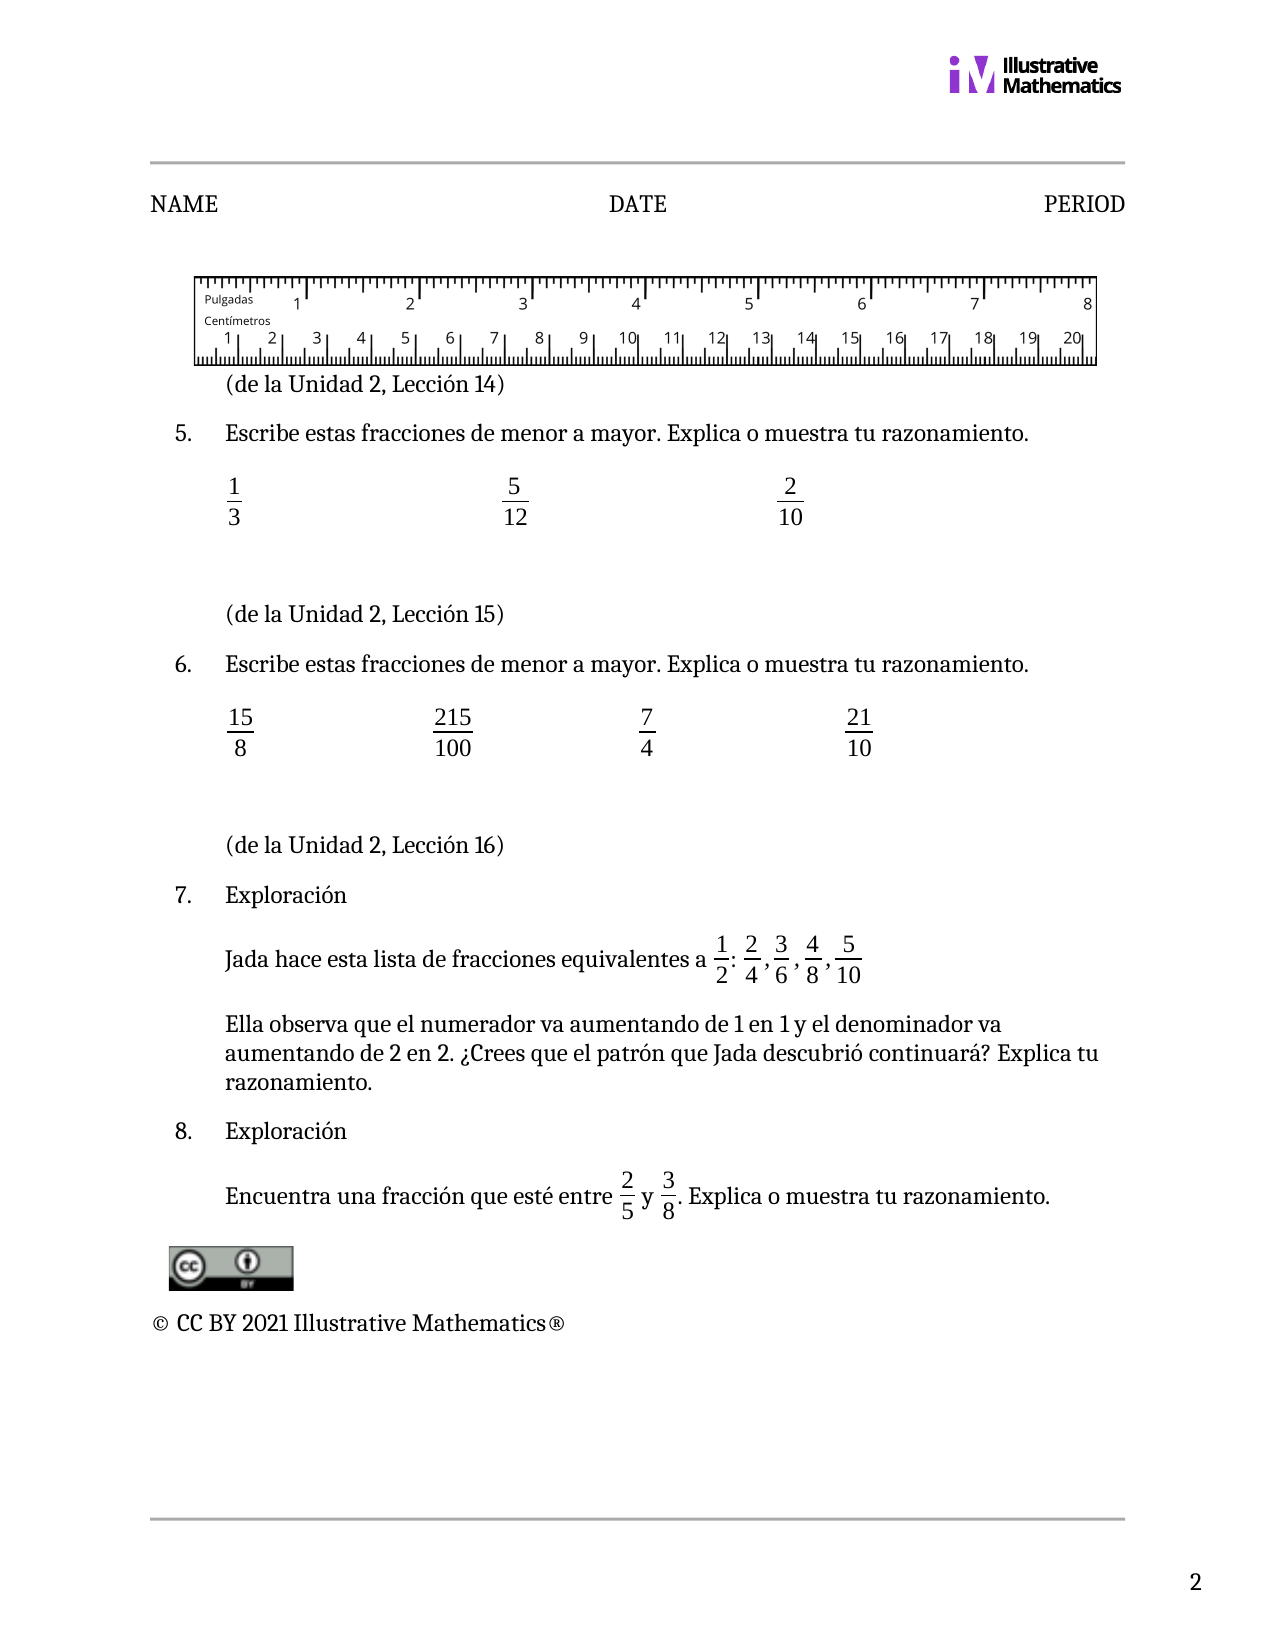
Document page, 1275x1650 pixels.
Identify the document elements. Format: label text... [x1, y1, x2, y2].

table_header [414, 469, 689, 535]
list (de la Unidad 2, Lección 16) [175, 831, 1125, 860]
list Exploración [175, 881, 1125, 909]
table_header [345, 700, 551, 766]
list Jada hace esta lista de fracciones equivalentes a : [175, 930, 1125, 989]
list Ella observa que el numerador va aumentando de 1 en 1 y el denominador va aumentando de 2 en 2. ¿Crees que el patrón que Jada descubrió continuará? Explica tu razonamiento. [175, 1010, 1125, 1096]
list (de la Unidad 2, Lección 15) [175, 600, 1125, 629]
picture [193, 276, 1097, 366]
list Encuentra una fracción que esté entre y . Explica o muestra tu razonamiento. [175, 1167, 1125, 1226]
picture [168, 1246, 294, 1291]
table_header [689, 469, 964, 535]
table_header [139, 469, 414, 535]
list (de la Unidad 2, Lección 14) [175, 370, 1125, 398]
list Exploración [175, 1117, 1125, 1146]
list Escribe estas fracciones de menor a mayor. Explica o muestra tu razonamiento. [175, 650, 1125, 679]
text © CC BY 2021 Illustrative Mathematics® [150, 1309, 1125, 1338]
picture [949, 55, 1121, 93]
table_header [139, 700, 345, 766]
table_header [551, 700, 757, 766]
list Escribe estas fracciones de menor a mayor. Explica o muestra tu razonamiento. [175, 419, 1125, 448]
table_header [758, 700, 964, 766]
